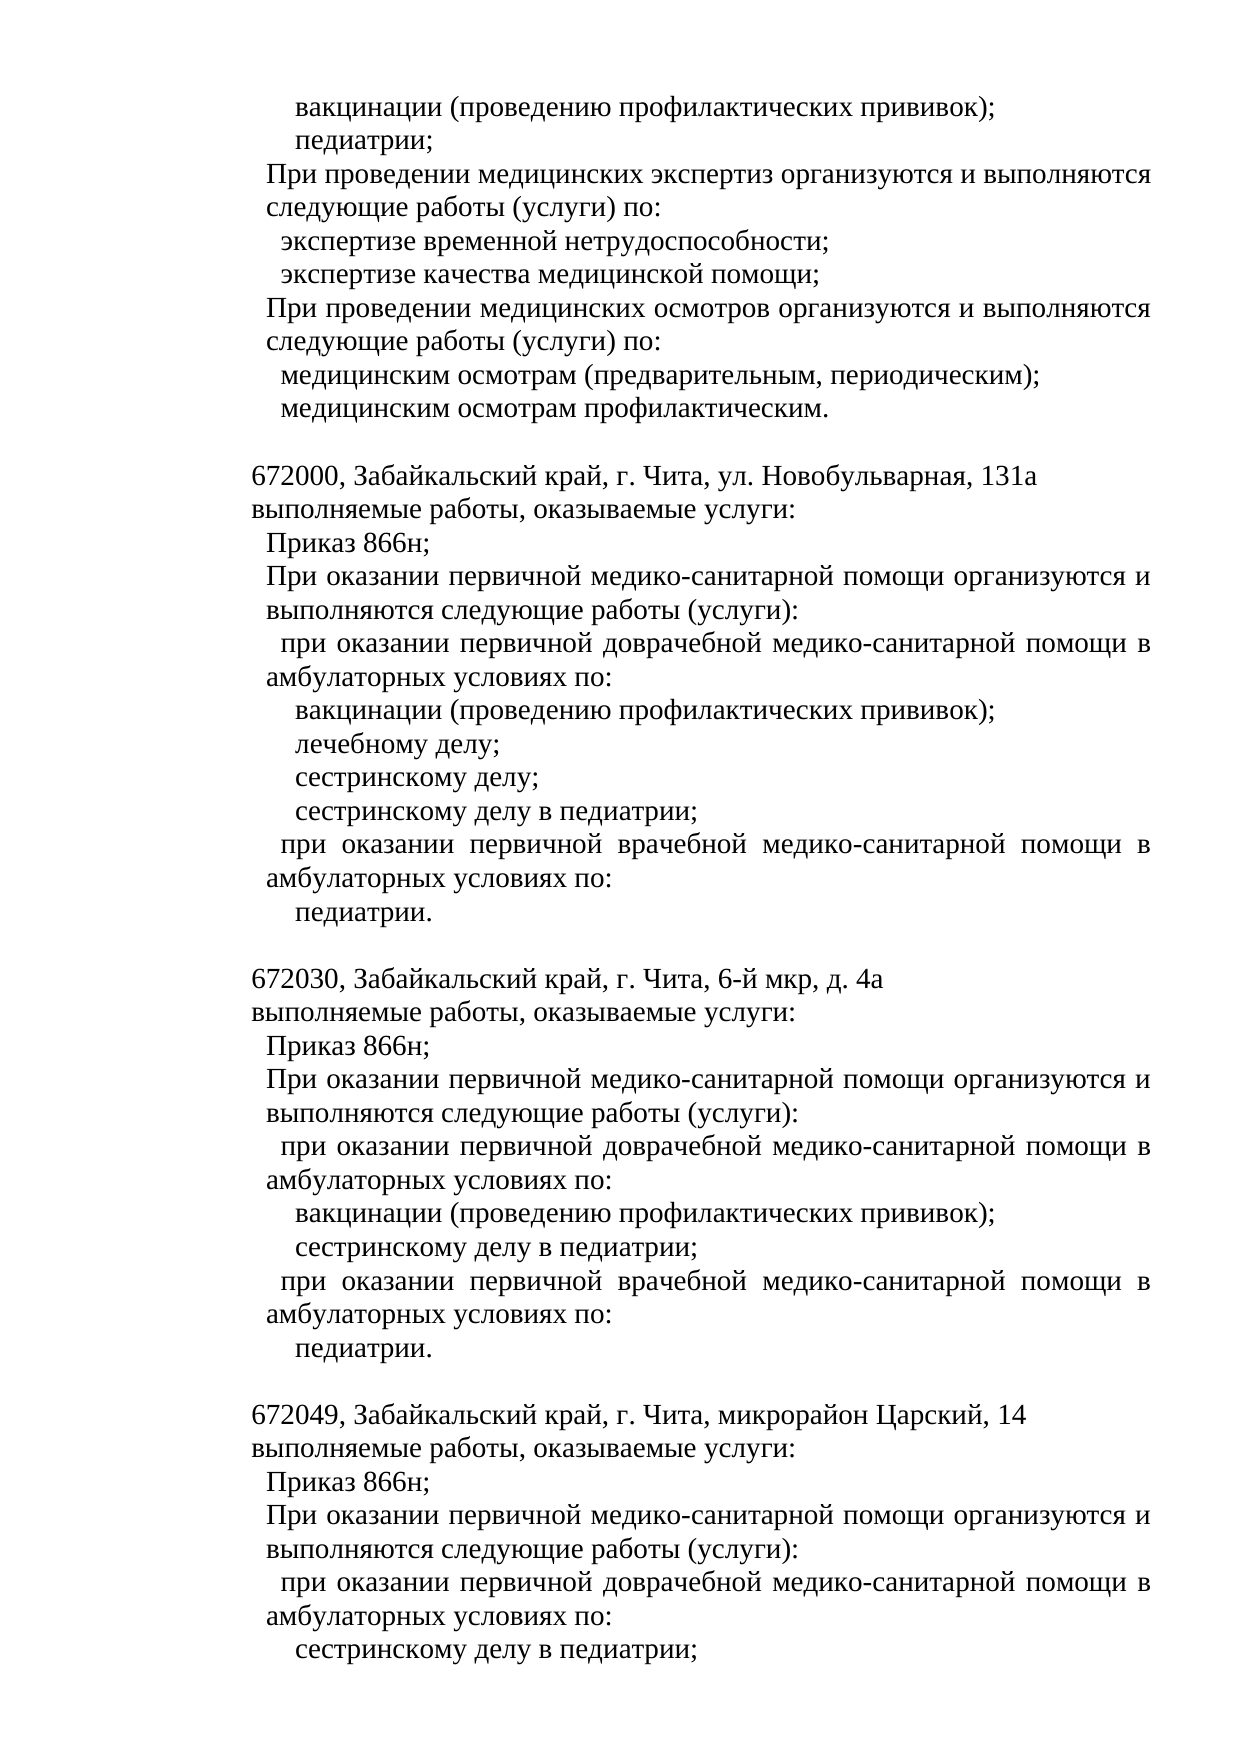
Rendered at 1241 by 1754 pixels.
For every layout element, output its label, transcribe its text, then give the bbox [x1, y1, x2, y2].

text сестринскому делу; [266, 759, 1152, 793]
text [266, 89, 1152, 122]
text при оказании первичной доврачебной медико-санитарной помощи в амбулаторных условиях по: [266, 1564, 1152, 1632]
text при оказании первичной врачебной медико-санитарной помощи в амбулаторных условиях по: [266, 1263, 1152, 1330]
text педиатрии; [266, 122, 1152, 156]
text выполняемые работы, оказываемые услуги: [251, 1430, 1152, 1464]
text при оказании первичной врачебной медико-санитарной помощи в амбулаторных условиях по: [266, 827, 1152, 894]
text при оказании первичной доврачебной медико-санитарной помощи в амбулаторных условиях по: [266, 1128, 1152, 1196]
text медицинским осмотрам профилактическим. [266, 391, 1152, 424]
text экспертизе качества медицинской помощи; [266, 256, 1152, 290]
text медицинским осмотрам (предварительным, периодическим); [266, 357, 1152, 391]
text При оказании первичной медико-санитарной помощи организуются и выполняются следующие работы (услуги): [266, 1497, 1152, 1564]
text выполняемые работы, оказываемые услуги: [251, 994, 1152, 1028]
text выполняемые работы, оказываемые услуги: [251, 491, 1152, 525]
text лечебному делу; [266, 726, 1152, 759]
text Приказ 866н; [266, 1464, 1152, 1497]
text Приказ 866н; [266, 1028, 1152, 1061]
text 672030, Забайкальский край, г. Чита, 6-й мкр, д. 4а [251, 961, 1152, 994]
text При проведении медицинских экспертиз организуются и выполняются следующие работы (услуги) по: [266, 156, 1152, 223]
text сестринскому делу в педиатрии; [266, 1229, 1152, 1263]
text При оказании первичной медико-санитарной помощи организуются и выполняются следующие работы (услуги): [266, 558, 1152, 625]
text 672000, Забайкальский край, г. Чита, ул. Новобульварная, 131а [251, 458, 1152, 491]
text 672049, Забайкальский край, г. Чита, микрорайон Царский, 14 [251, 1397, 1152, 1430]
text Приказ 866н; [266, 525, 1152, 558]
text вакцинации (проведению профилактических прививок); [266, 1196, 1152, 1229]
text экспертизе временной нетрудоспособности; [266, 223, 1152, 256]
text педиатрии. [266, 894, 1152, 927]
text сестринскому делу в педиатрии; [266, 1632, 1152, 1665]
text при оказании первичной доврачебной медико-санитарной помощи в амбулаторных условиях по: [266, 625, 1152, 692]
text При оказании первичной медико-санитарной помощи организуются и выполняются следующие работы (услуги): [266, 1061, 1152, 1128]
text вакцинации (проведению профилактических прививок); [266, 692, 1152, 726]
text педиатрии. [266, 1330, 1152, 1363]
text сестринскому делу в педиатрии; [266, 793, 1152, 827]
text При проведении медицинских осмотров организуются и выполняются следующие работы (услуги) по: [266, 290, 1152, 357]
